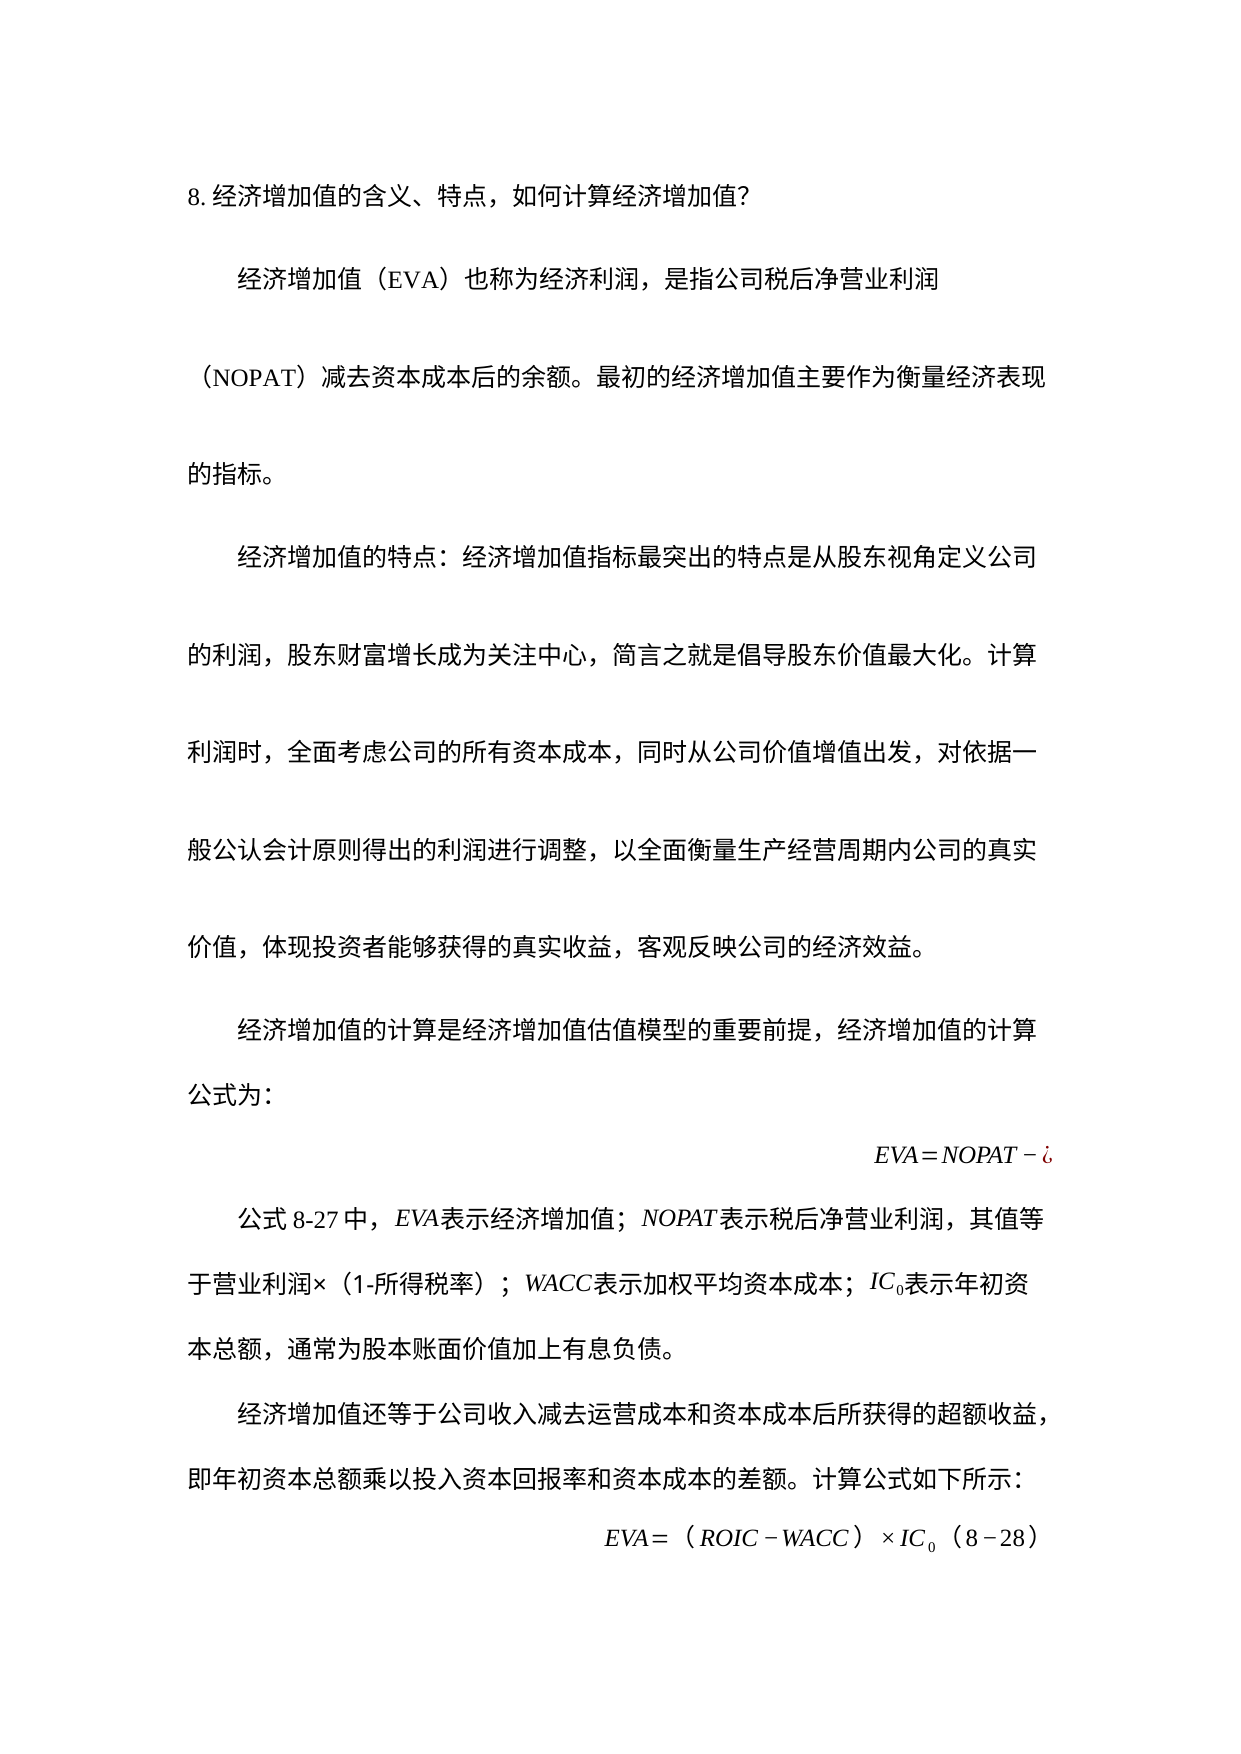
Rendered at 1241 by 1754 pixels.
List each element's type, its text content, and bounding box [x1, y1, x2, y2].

text 经济增加值的特点：经济增加值指标最突出的特点是从股东视角定义公司的利润，股东财富增长成为关注中心，简言之就是倡导股东价值最大化。计算利润时，全面考虑公司的所有资本成本，同时从公司价值增值出发，对依据一般公认会计原则得出的利润进行调整，以全面衡量生产经营周期内公司的真实价值，体现投资者能够获得的真实收益，客观反映公司的经济效益。 [187, 523, 1053, 978]
text 经济增加值（EVA）也称为经济利润，是指公司税后净营业利润（NOPAT）减去资本成本后的余额。最初的经济增加值主要作为衡量经济表现的指标。 [187, 245, 1053, 505]
text 公式8-27中，表示经济增加值；表示税后净营业利润，其值等于营业利润×（1-所得税率）；表示加权平均资本成本；表示年初资本总额，通常为股本账面价值加上有息负债。 [187, 1185, 1053, 1380]
text 经济增加值还等于公司收入减去运营成本和资本成本后所获得的超额收益，即年初资本总额乘以投入资本回报率和资本成本的差额。计算公式如下所示： [187, 1380, 1053, 1510]
text 经济增加值的计算是经济增加值估值模型的重要前提，经济增加值的计算公式为： [187, 996, 1053, 1126]
text 8. 经济增加值的含义、特点，如何计算经济增加值？ [187, 162, 1053, 227]
